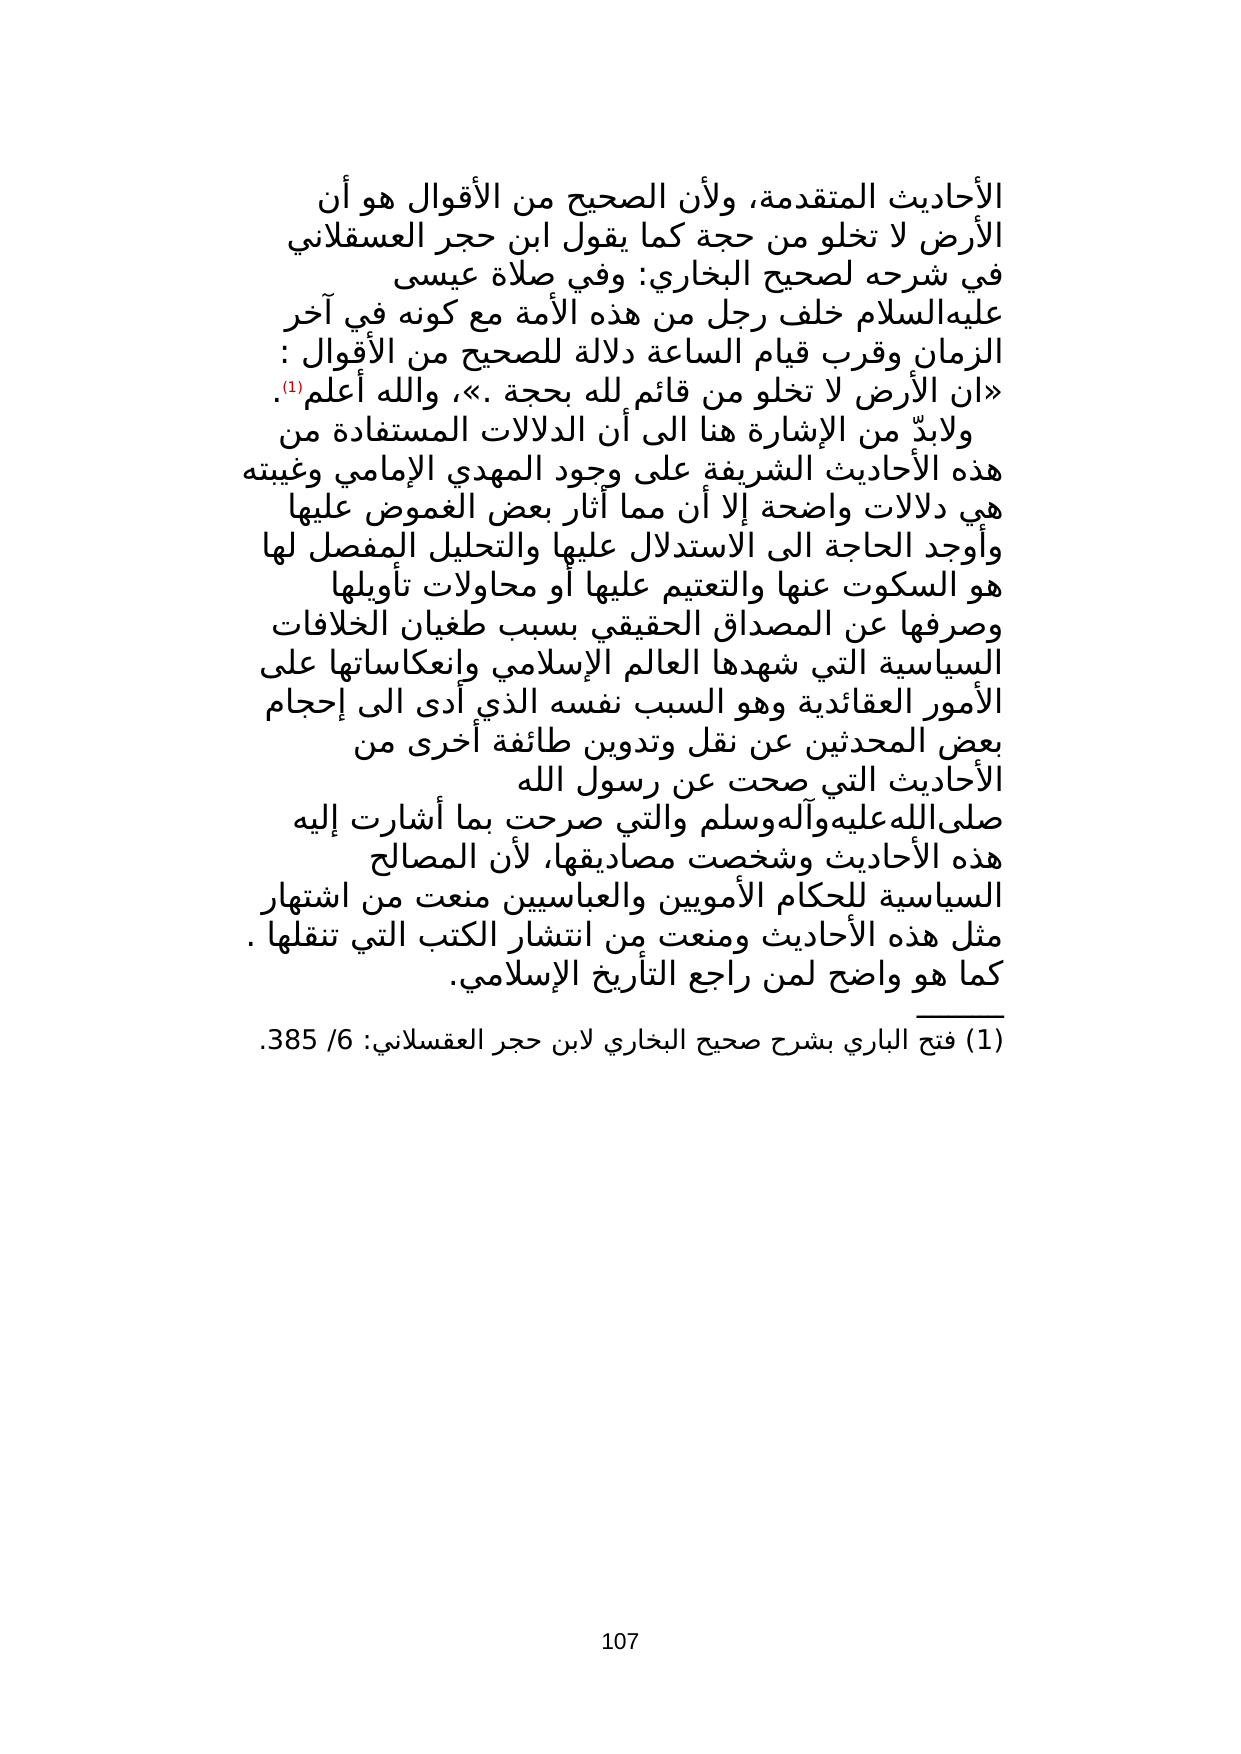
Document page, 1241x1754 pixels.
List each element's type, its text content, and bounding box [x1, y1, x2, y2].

text الأحاديث المتقدمة، ولأن الصحيح من الأقوال هو أن الأرض لا تخلو من حجة كما يقول ابن حجر العسقلاني في شرحه لصحيح البخاري: وفي صلاة عيسى عليه‌السلام خلف رجل من هذه الأمة مع كونه في آخر الزمان وقرب قيام الساعة دلالة للصحيح من الأقوال : «ان الأرض لا تخلو من قائم لله بحجة .»، والله أعلم(1). [236, 177, 1004, 410]
text ـــــــــــ [236, 993, 1004, 1025]
text ولابدّ من الإشارة هنا الى أن الدلالات المستفادة من هذه الأحاديث الشريفة على وجود المهدي الإمامي وغيبته هي دلالات واضحة إلا أن مما أثار بعض الغموض عليها وأوجد الحاجة الى الاستدلال عليها والتحليل المفصل لها هو السكوت عنها والتعتيم عليها أو محاولات تأويلها وصرفها عن المصداق الحقيقي بسبب طغيان الخلافات السياسية التي شهدها العالم الإسلامي وانعكاساتها على الأمور العقائدية وهو السبب نفسه الذي أدى الى إحجام بعض المحدثين عن نقل وتدوين طائفة أخرى من الأحاديث التي صحت عن رسول الله صلى‌الله‌عليه‌وآله‌وسلم والتي صرحت بما أشارت إليه هذه الأحاديث وشخصت مصاديقها، لأن المصالح السياسية للحكام الأمويين والعباسيين منعت من اشتهار مثل هذه الأحاديث ومنعت من انتشار الكتب التي تنقلها . كما هو واضح لمن راجع التأريخ الإسلامي. [236, 410, 1004, 993]
text (1) فتح الباري بشرح صحيح البخاري لابن حجر العقسلاني: 6/ 385. [236, 1025, 1004, 1056]
